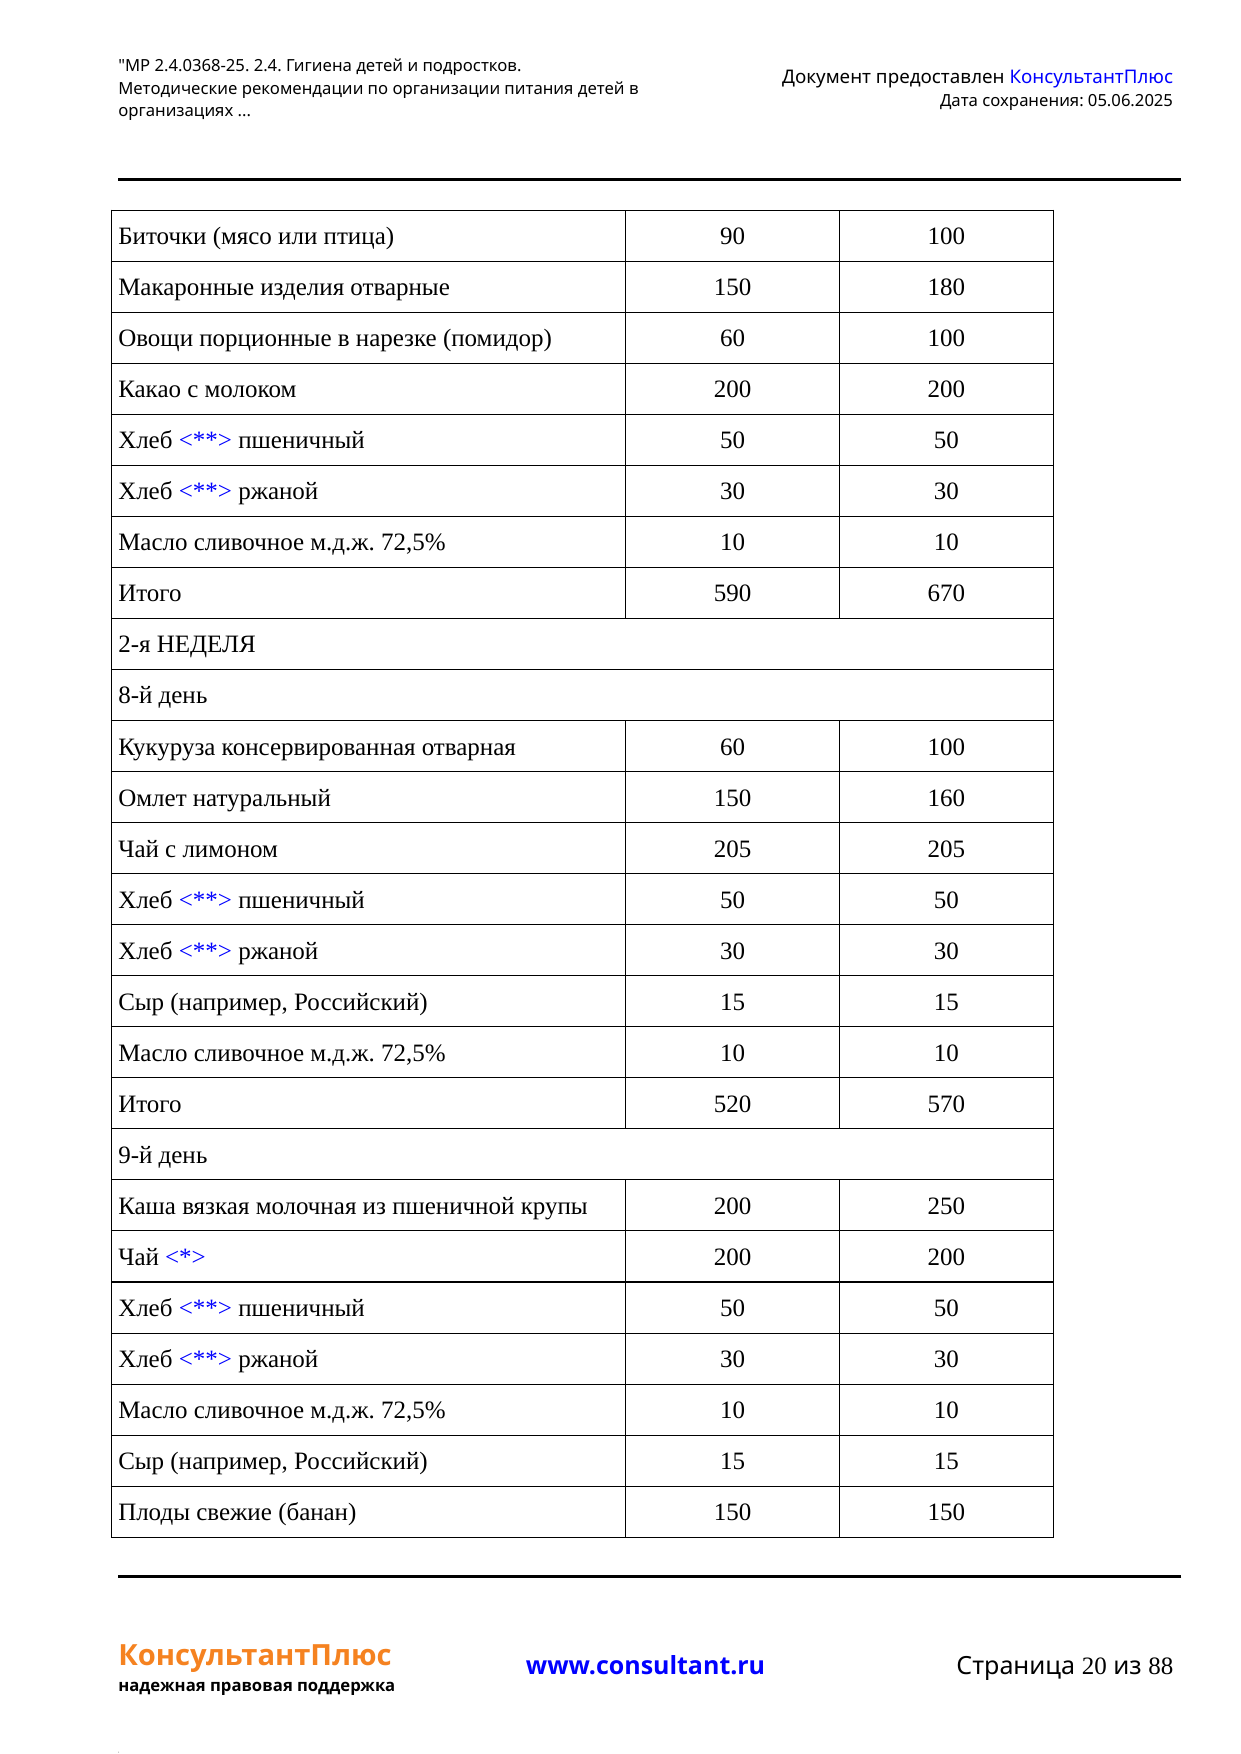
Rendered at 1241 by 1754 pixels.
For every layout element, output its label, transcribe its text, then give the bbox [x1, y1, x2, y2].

table_cell Хлеб <**> ржаной [112, 925, 625, 975]
table_cell 50 [840, 874, 1053, 924]
table_cell 50 [626, 1283, 839, 1332]
table_cell Каша вязкая молочная из пшеничной крупы [112, 1180, 625, 1230]
table_cell Хлеб <**> пшеничный [112, 415, 625, 465]
table_cell 205 [626, 823, 839, 873]
table_cell 30 [626, 1334, 839, 1383]
table_cell Сыр (например, Российский) [112, 1436, 625, 1486]
table_cell 10 [840, 1385, 1053, 1434]
table_cell 150 [626, 1487, 839, 1537]
table_cell 100 [840, 721, 1053, 771]
table_cell 30 [840, 925, 1053, 975]
table_cell Хлеб <**> пшеничный [112, 1283, 625, 1332]
table_cell Овощи порционные в нарезке (помидор) [112, 313, 625, 363]
table_cell 590 [626, 568, 839, 618]
table_cell 100 [840, 313, 1053, 363]
table_cell 100 [840, 211, 1053, 261]
table_cell Кукуруза консервированная отварная [112, 721, 625, 771]
table_cell 15 [626, 976, 839, 1026]
table_cell Омлет натуральный [112, 772, 625, 822]
table_cell Сыр (например, Российский) [112, 976, 625, 1026]
table_cell Итого [112, 1078, 625, 1128]
table_cell 15 [840, 976, 1053, 1026]
table_cell Итого [112, 568, 625, 618]
table_cell 200 [626, 1231, 839, 1281]
table_cell 9-й день [112, 1129, 1053, 1179]
table_cell 250 [840, 1180, 1053, 1230]
table_cell 180 [840, 262, 1053, 312]
table_cell Плоды свежие (банан) [112, 1487, 625, 1537]
table_cell 200 [840, 1231, 1053, 1281]
table_cell 200 [626, 364, 839, 414]
table_cell Хлеб <**> ржаной [112, 466, 625, 516]
table_cell 15 [626, 1436, 839, 1486]
table_cell 50 [840, 415, 1053, 465]
table_cell 50 [840, 1283, 1053, 1332]
table_cell 570 [840, 1078, 1053, 1128]
table_cell 10 [626, 1385, 839, 1434]
table_cell Масло сливочное м.д.ж. 72,5% [112, 517, 625, 567]
table_cell 520 [626, 1078, 839, 1128]
table_cell 10 [626, 1027, 839, 1077]
table_cell Хлеб <**> ржаной [112, 1334, 625, 1383]
table_cell 200 [626, 1180, 839, 1230]
table_cell 8-й день [112, 670, 1053, 720]
table_cell 50 [626, 415, 839, 465]
table_cell 30 [626, 925, 839, 975]
table_cell Хлеб <**> пшеничный [112, 874, 625, 924]
table_cell 90 [626, 211, 839, 261]
table_cell Чай <*> [112, 1231, 625, 1281]
table_cell 670 [840, 568, 1053, 618]
table_cell Макаронные изделия отварные [112, 262, 625, 312]
table_cell 150 [840, 1487, 1053, 1537]
table_cell 50 [626, 874, 839, 924]
table_cell 15 [840, 1436, 1053, 1486]
table_cell Биточки (мясо или птица) [112, 211, 625, 261]
table_cell Какао с молоком [112, 364, 625, 414]
table_cell 30 [840, 466, 1053, 516]
table_cell 10 [840, 517, 1053, 567]
table_cell Масло сливочное м.д.ж. 72,5% [112, 1027, 625, 1077]
table_cell 30 [626, 466, 839, 516]
table_cell 60 [626, 313, 839, 363]
table_cell 60 [626, 721, 839, 771]
table_cell 200 [840, 364, 1053, 414]
table_cell 10 [626, 517, 839, 567]
table_cell Чай с лимоном [112, 823, 625, 873]
table_cell 150 [626, 772, 839, 822]
table_cell 2-я НЕДЕЛЯ [112, 619, 1053, 669]
table_cell 205 [840, 823, 1053, 873]
table_cell 160 [840, 772, 1053, 822]
table_cell 150 [626, 262, 839, 312]
table_cell 10 [840, 1027, 1053, 1077]
table_cell 30 [840, 1334, 1053, 1383]
table_cell Масло сливочное м.д.ж. 72,5% [112, 1385, 625, 1434]
